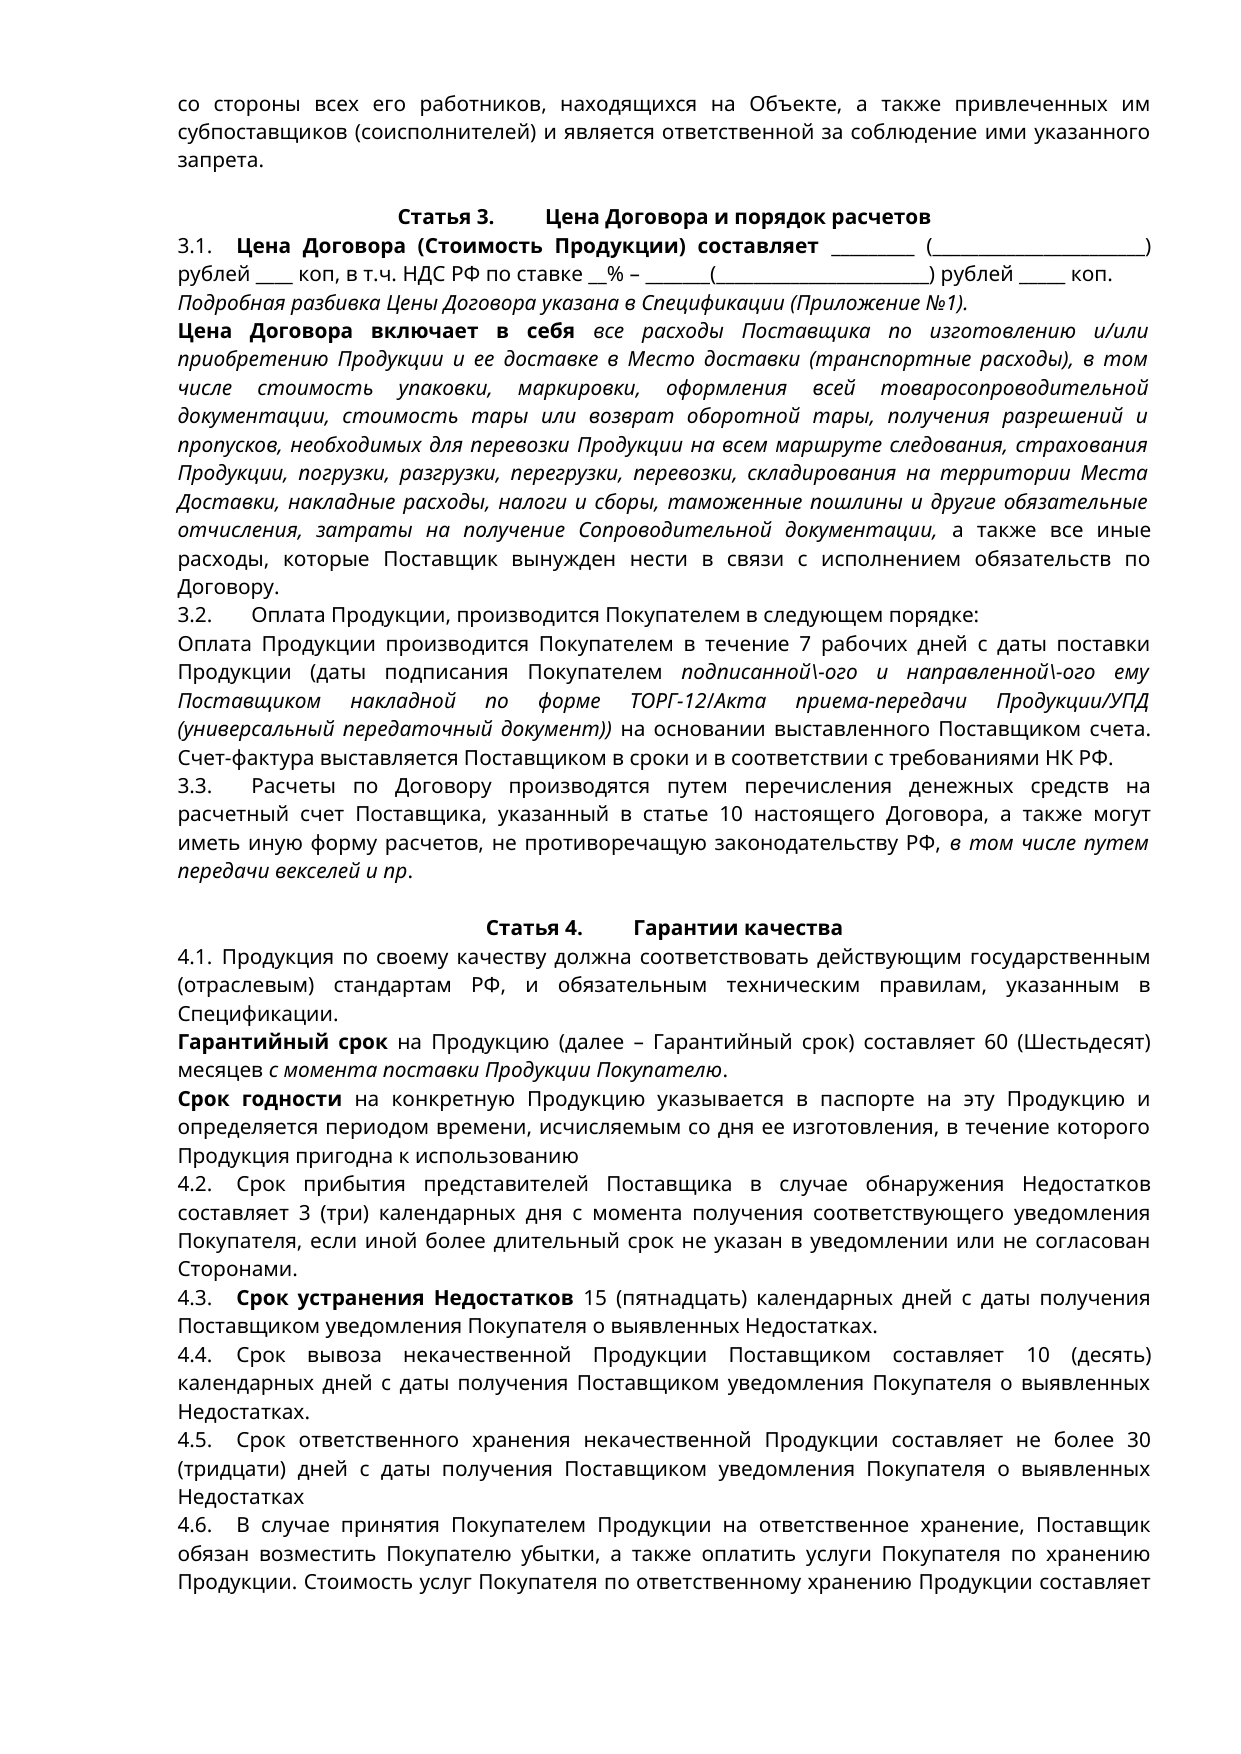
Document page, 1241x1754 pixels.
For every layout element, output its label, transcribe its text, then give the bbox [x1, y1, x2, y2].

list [177, 1511, 1152, 1596]
list Цена Договора и порядок расчетов [177, 202, 1152, 231]
list Гарантии качества [177, 913, 1152, 942]
text Гарантийный срок на Продукцию (далее – Гарантийный срок) составляет 60 (Шестьдесят) месяцев с момента поставки Продукции Покупателю. [177, 1027, 1152, 1084]
text Подробная разбивка Цены Договора указана в Спецификации (Приложение №1). [177, 288, 1152, 316]
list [177, 89, 1152, 174]
list Расчеты по Договору производятся путем перечисления денежных средств на расчетный счет Поставщика, указанный в статье 10 настоящего Договора, а также могут иметь иную форму расчетов, не противоречащую законодательству РФ, в том числе путем передачи векселей и пр. [177, 771, 1152, 885]
text Срок годности на конкретную Продукцию указывается в паспорте на эту Продукцию и определяется периодом времени, исчисляемым со дня ее изготовления, в течение которого Продукция пригодна к использованию [177, 1084, 1152, 1169]
text Цена Договора включает в себя все расходы Поставщика по изготовлению и/или приобретению Продукции и ее доставке в Место доставки (транспортные расходы), в том числе стоимость упаковки, маркировки, оформления всей товаросопроводительной документации, стоимость тары или возврат оборотной тары, получения разрешений и пропусков, необходимых для перевозки Продукции на всем маршруте следования, страхования Продукции, погрузки, разгрузки, перегрузки, перевозки, складирования на территории Места Доставки, накладные расходы, налоги и сборы, таможенные пошлины и другие обязательные отчисления, затраты на получение Сопроводительной документации, а также все иные расходы, которые Поставщик вынужден нести в связи с исполнением обязательств по Договору. [177, 316, 1152, 601]
list Срок устранения Недостатков 15 (пятнадцать) календарных дней с даты получения Поставщиком уведомления Покупателя о выявленных Недостатках. [177, 1283, 1152, 1340]
list Цена Договора (Стоимость Продукции) составляет _________ (_______________________) рублей ____ коп, в т.ч. НДС РФ по ставке __% – _______(_______________________) рублей _____ коп. [177, 231, 1152, 288]
list Оплата Продукции, производится Покупателем в следующем порядке: [177, 601, 1152, 629]
list Срок ответственного хранения некачественной Продукции составляет не более 30 (тридцати) дней с даты получения Поставщиком уведомления Покупателя о выявленных Недостатках [177, 1425, 1152, 1511]
list Продукция по своему качеству должна соответствовать действующим государственным (отраслевым) стандартам РФ, и обязательным техническим правилам, указанным в Спецификации. [177, 942, 1152, 1027]
list Срок вывоза некачественной Продукции Поставщиком составляет 10 (десять) календарных дней с даты получения Поставщиком уведомления Покупателя о выявленных Недостатках. [177, 1340, 1152, 1425]
text Оплата Продукции производится Покупателем в течение 7 рабочих дней с даты поставки Продукции (даты подписания Покупателем подписанной\-ого и направленной\-ого ему Поставщиком накладной по форме ТОРГ-12/Акта приема-передачи Продукции/УПД (универсальный передаточный документ)) на основании выставленного Поставщиком счета. Счет-фактура выставляется Поставщиком в сроки и в соответствии с требованиями НК РФ. [177, 629, 1152, 771]
list Срок прибытия представителей Поставщика в случае обнаружения Недостатков составляет 3 (три) календарных дня с момента получения соответствующего уведомления Покупателя, если иной более длительный срок не указан в уведомлении или не согласован Сторонами. [177, 1169, 1152, 1283]
